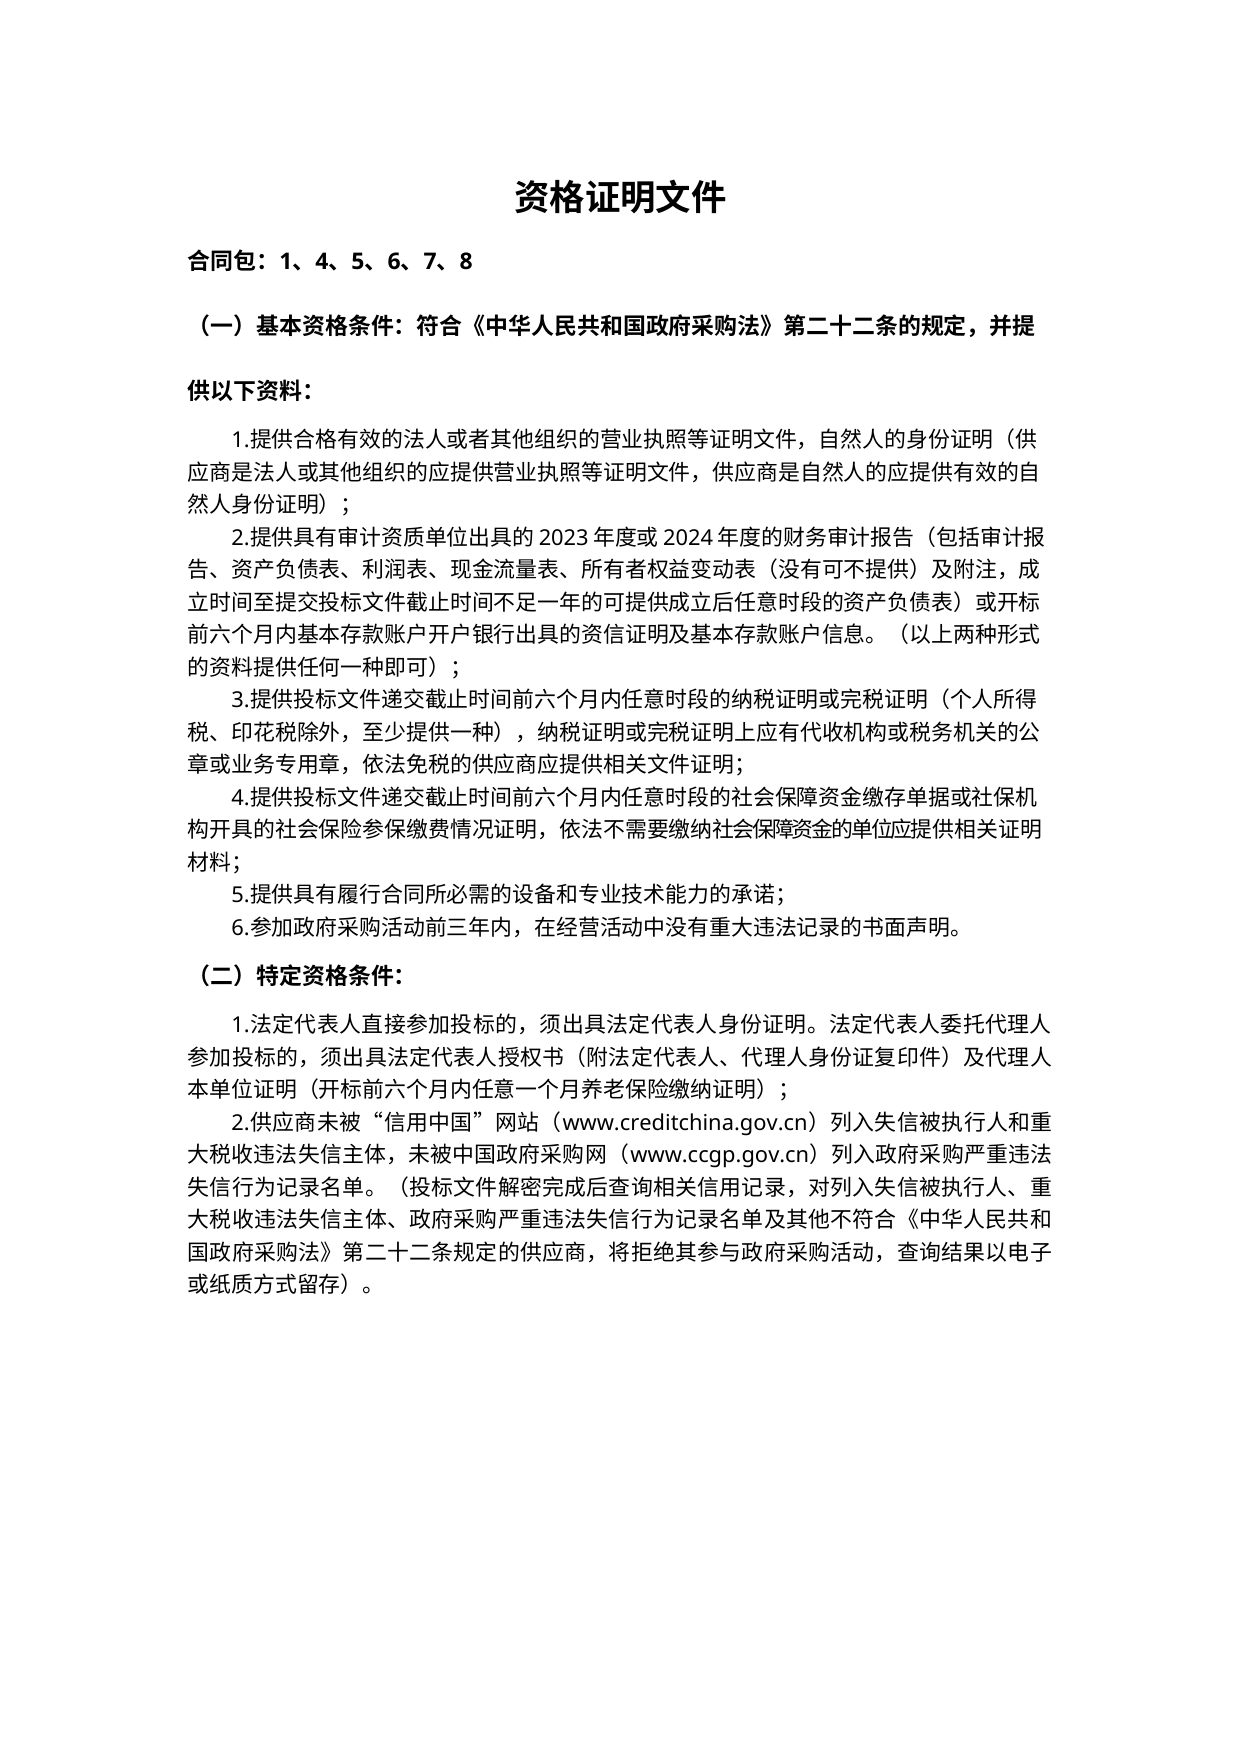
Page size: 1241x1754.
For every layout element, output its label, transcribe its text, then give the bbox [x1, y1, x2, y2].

text （一）基本资格条件：符合《中华人民共和国政府采购法》第二十二条的规定，并提供以下资料： [187, 292, 1053, 422]
text 2.提供具有审计资质单位出具的2023年度或2024年度的财务审计报告（包括审计报告、资产负债表、利润表、现金流量表、所有者权益变动表（没有可不提供）及附注，成立时间至提交投标文件截止时间不足一年的可提供成立后任意时段的资产负债表）或开标前六个月内基本存款账户开户银行出具的资信证明及基本存款账户信息。（以上两种形式的资料提供任何一种即可）； [187, 519, 1053, 682]
text 6.参加政府采购活动前三年内，在经营活动中没有重大违法记录的书面声明。 [187, 909, 1053, 942]
text 1.法定代表人直接参加投标的，须出具法定代表人身份证明。法定代表人委托代理人参加投标的，须出具法定代表人授权书（附法定代表人、代理人身份证复印件）及代理人本单位证明（开标前六个月内任意一个月养老保险缴纳证明）； [187, 1007, 1053, 1104]
text 5.提供具有履行合同所必需的设备和专业技术能力的承诺； [187, 877, 1053, 909]
text 4.提供投标文件递交截止时间前六个月内任意时段的社会保障资金缴存单据或社保机构开具的社会保险参保缴费情况证明，依法不需要缴纳社会保障资金的单位应提供相关证明材料； [187, 779, 1053, 877]
text 3.提供投标文件递交截止时间前六个月内任意时段的纳税证明或完税证明（个人所得税、印花税除外，至少提供一种），纳税证明或完税证明上应有代收机构或税务机关的公章或业务专用章，依法免税的供应商应提供相关文件证明； [187, 682, 1053, 779]
text 2.供应商未被“信用中国”网站（www.creditchina.gov.cn）列入失信被执行人和重大税收违法失信主体，未被中国政府采购网（www.ccgp.gov.cn）列入政府采购严重违法失信行为记录名单。（投标文件解密完成后查询相关信用记录，对列入失信被执行人、重大税收违法失信主体、政府采购严重违法失信行为记录名单及其他不符合《中华人民共和国政府采购法》第二十二条规定的供应商，将拒绝其参与政府采购活动，查询结果以电子或纸质方式留存）。 [187, 1104, 1053, 1299]
text 合同包：1、4、5、6、7、8 [187, 227, 1053, 292]
text （二）特定资格条件： [187, 942, 1053, 1007]
text 资格证明文件 [187, 162, 1053, 227]
text 1.提供合格有效的法人或者其他组织的营业执照等证明文件，自然人的身份证明（供应商是法人或其他组织的应提供营业执照等证明文件，供应商是自然人的应提供有效的自然人身份证明）； [187, 422, 1053, 519]
